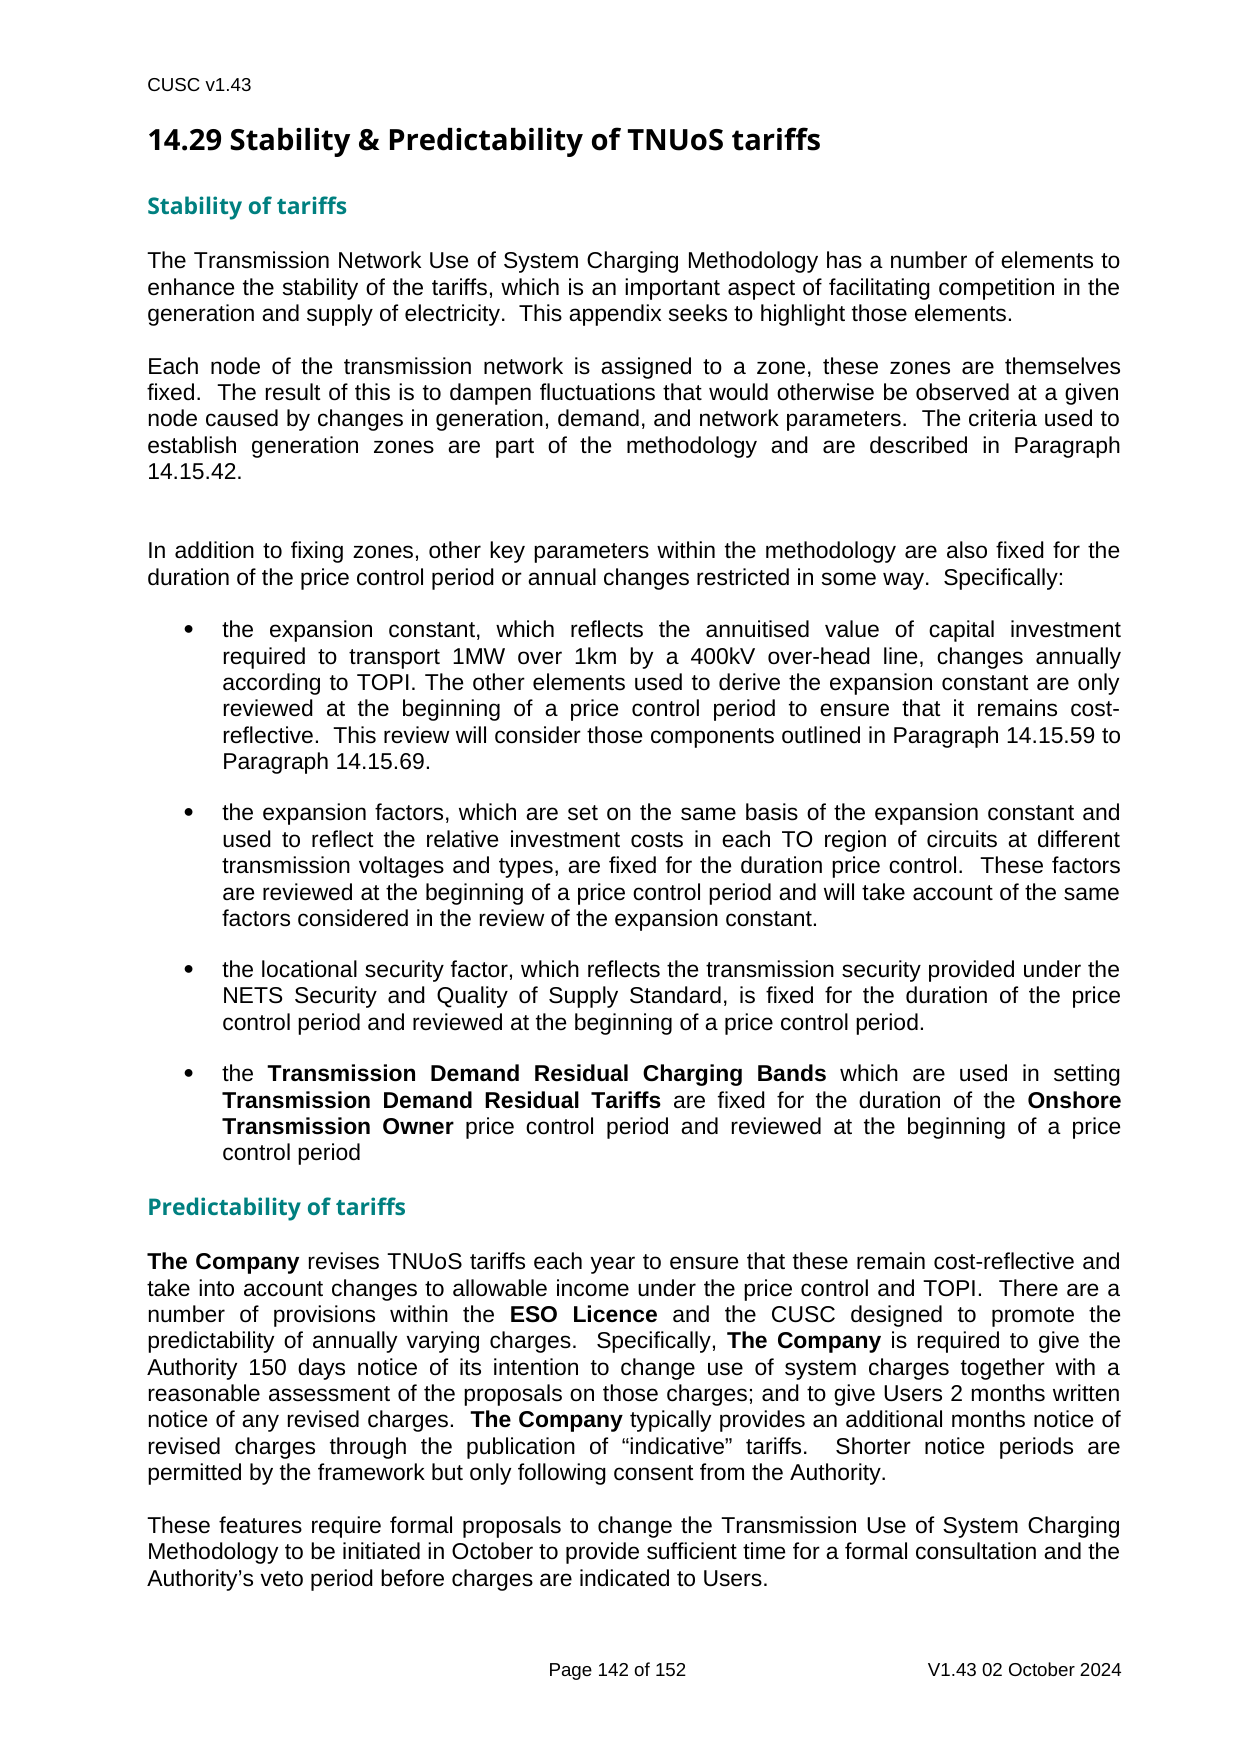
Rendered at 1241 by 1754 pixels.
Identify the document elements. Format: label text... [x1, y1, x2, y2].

subtitle Predictability of tariffs [147, 1191, 1121, 1222]
text The Company revises TNUoS tariffs each year to ensure that these remain cost-reflective and take into account changes to allowable income under the price control and TOPI. There are a number of provisions within the ESO Licence and the CUSC designed to promote the predictability of annually varying charges. Specifically, The Company is required to give the Authority 150 days notice of its intention to change use of system charges together with a reasonable assessment of the proposals on those charges; and to give Users 2 months written notice of any revised charges. The Company typically provides an additional months notice of revised charges through the publication of “indicative” tariffs. Shorter notice periods are permitted by the framework but only following consent from the Authority. [147, 1248, 1121, 1485]
text In addition to fixing zones, other key parameters within the methodology are also fixed for the duration of the price control period or annual changes restricted in some way. Specifically: [147, 537, 1121, 590]
subtitle 14.29 Stability & Predictability of TNUoS tariffs [147, 119, 1121, 158]
text Each node of the transmission network is assigned to a zone, these zones are themselves fixed. The result of this is to dampen fluctuations that would otherwise be observed at a given node caused by changes in generation, demand, and network parameters. The criteria used to establish generation zones are part of the methodology and are described in Paragraph 14.15.42. [147, 353, 1121, 484]
list the Transmission Demand Residual Charging Bands which are used in setting Transmission Demand Residual Tariffs are fixed for the duration of the Onshore Transmission Owner price control period and reviewed at the beginning of a price control period [184, 1060, 1121, 1166]
text These features require formal proposals to change the Transmission Use of System Charging Methodology to be initiated in October to provide sufficient time for a formal consultation and the Authority’s veto period before charges are indicated to Users. [147, 1512, 1121, 1591]
text The Transmission Network Use of System Charging Methodology has a number of elements to enhance the stability of the tariffs, which is an important aspect of facilitating competition in the generation and supply of electricity. This appendix seeks to highlight those elements. [147, 247, 1121, 326]
subtitle Stability of tariffs [147, 190, 1121, 221]
list the locational security factor, which reflects the transmission security provided under the NETS Security and Quality of Supply Standard, is fixed for the duration of the price control period and reviewed at the beginning of a price control period. [184, 956, 1121, 1035]
list the expansion constant, which reflects the annuitised value of capital investment required to transport 1MW over 1km by a 400kV over-head line, changes annually according to TOPI. The other elements used to derive the expansion constant are only reviewed at the beginning of a price control period to ensure that it remains cost-reflective. This review will consider those components outlined in Paragraph 14.15.59 to Paragraph 14.15.69. [184, 616, 1121, 774]
list the expansion factors, which are set on the same basis of the expansion constant and used to reflect the relative investment costs in each TO region of circuits at different transmission voltages and types, are fixed for the duration price control. These factors are reviewed at the beginning of a price control period and will take account of the same factors considered in the review of the expansion constant. [184, 799, 1121, 931]
